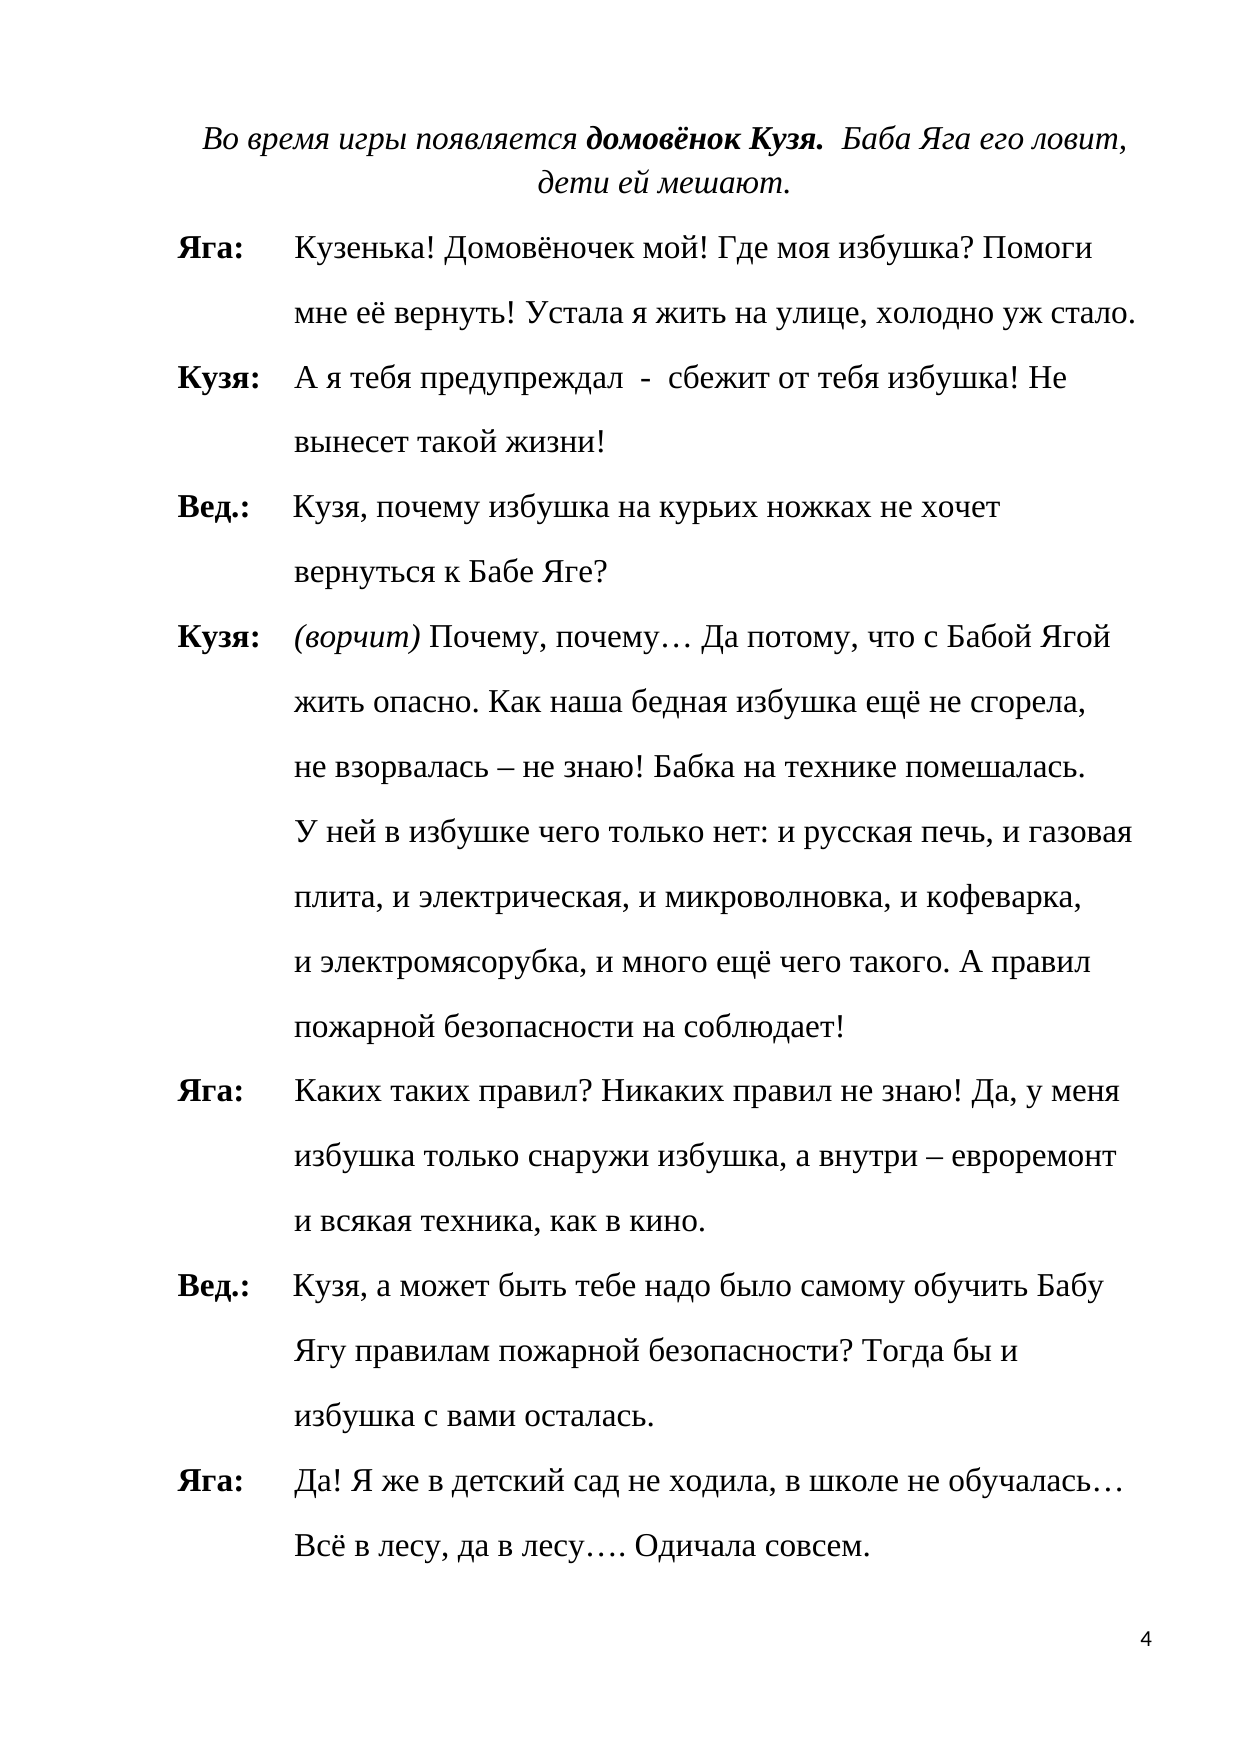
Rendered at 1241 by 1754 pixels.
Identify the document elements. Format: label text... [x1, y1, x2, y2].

text Вед.: Кузя, почему избушка на курьих ножках не хочет [177, 487, 1152, 525]
text избушка с вами осталась. [177, 1395, 1152, 1433]
text Яга: Да! Я же в детский сад не ходила, в школе не обучалась… [177, 1460, 1152, 1498]
text пожарной безопасности на соблюдает! [177, 1006, 1152, 1044]
text Кузя: А я тебя предупреждал - сбежит от тебя избушка! Не [177, 357, 1152, 395]
text Ягу правилам пожарной безопасности? Тогда бы и [177, 1330, 1152, 1369]
text вынесет такой жизни! [177, 422, 1152, 460]
text избушка только снаружи избушка, а внутри – евроремонт [177, 1136, 1152, 1174]
text плита, и электрическая, и микроволновка, и кофеварка, [177, 876, 1152, 914]
text не взорвалась – не знаю! Бабка на технике помешалась. [177, 746, 1152, 784]
text Всё в лесу, да в лесу…. Одичала совсем. [177, 1525, 1152, 1563]
text мне её вернуть! Устала я жить на улице, холодно уж стало. [177, 292, 1152, 330]
text Яга: Каких таких правил? Никаких правил не знаю! Да, у меня [177, 1071, 1152, 1109]
text и всякая техника, как в кино. [177, 1201, 1152, 1239]
text Яга: Кузенька! Домовёночек мой! Где моя избушка? Помоги [177, 227, 1152, 265]
text вернуться к Бабе Яге? [177, 552, 1152, 590]
text и электромясорубка, и много ещё чего такого. А правил [177, 941, 1152, 979]
text Вед.: Кузя, а может быть тебе надо было самому обучить Бабу [177, 1265, 1152, 1304]
text жить опасно. Как наша бедная избушка ещё не сгорела, [177, 681, 1152, 720]
text У ней в избушке чего только нет: и русская печь, и газовая [177, 811, 1152, 849]
text Кузя: (ворчит) Почему, почему… Да потому, что с Бабой Ягой [177, 616, 1152, 655]
text Во время игры появляется домовёнок Кузя. Баба Яга его ловит, дети ей мешают. [177, 118, 1152, 201]
